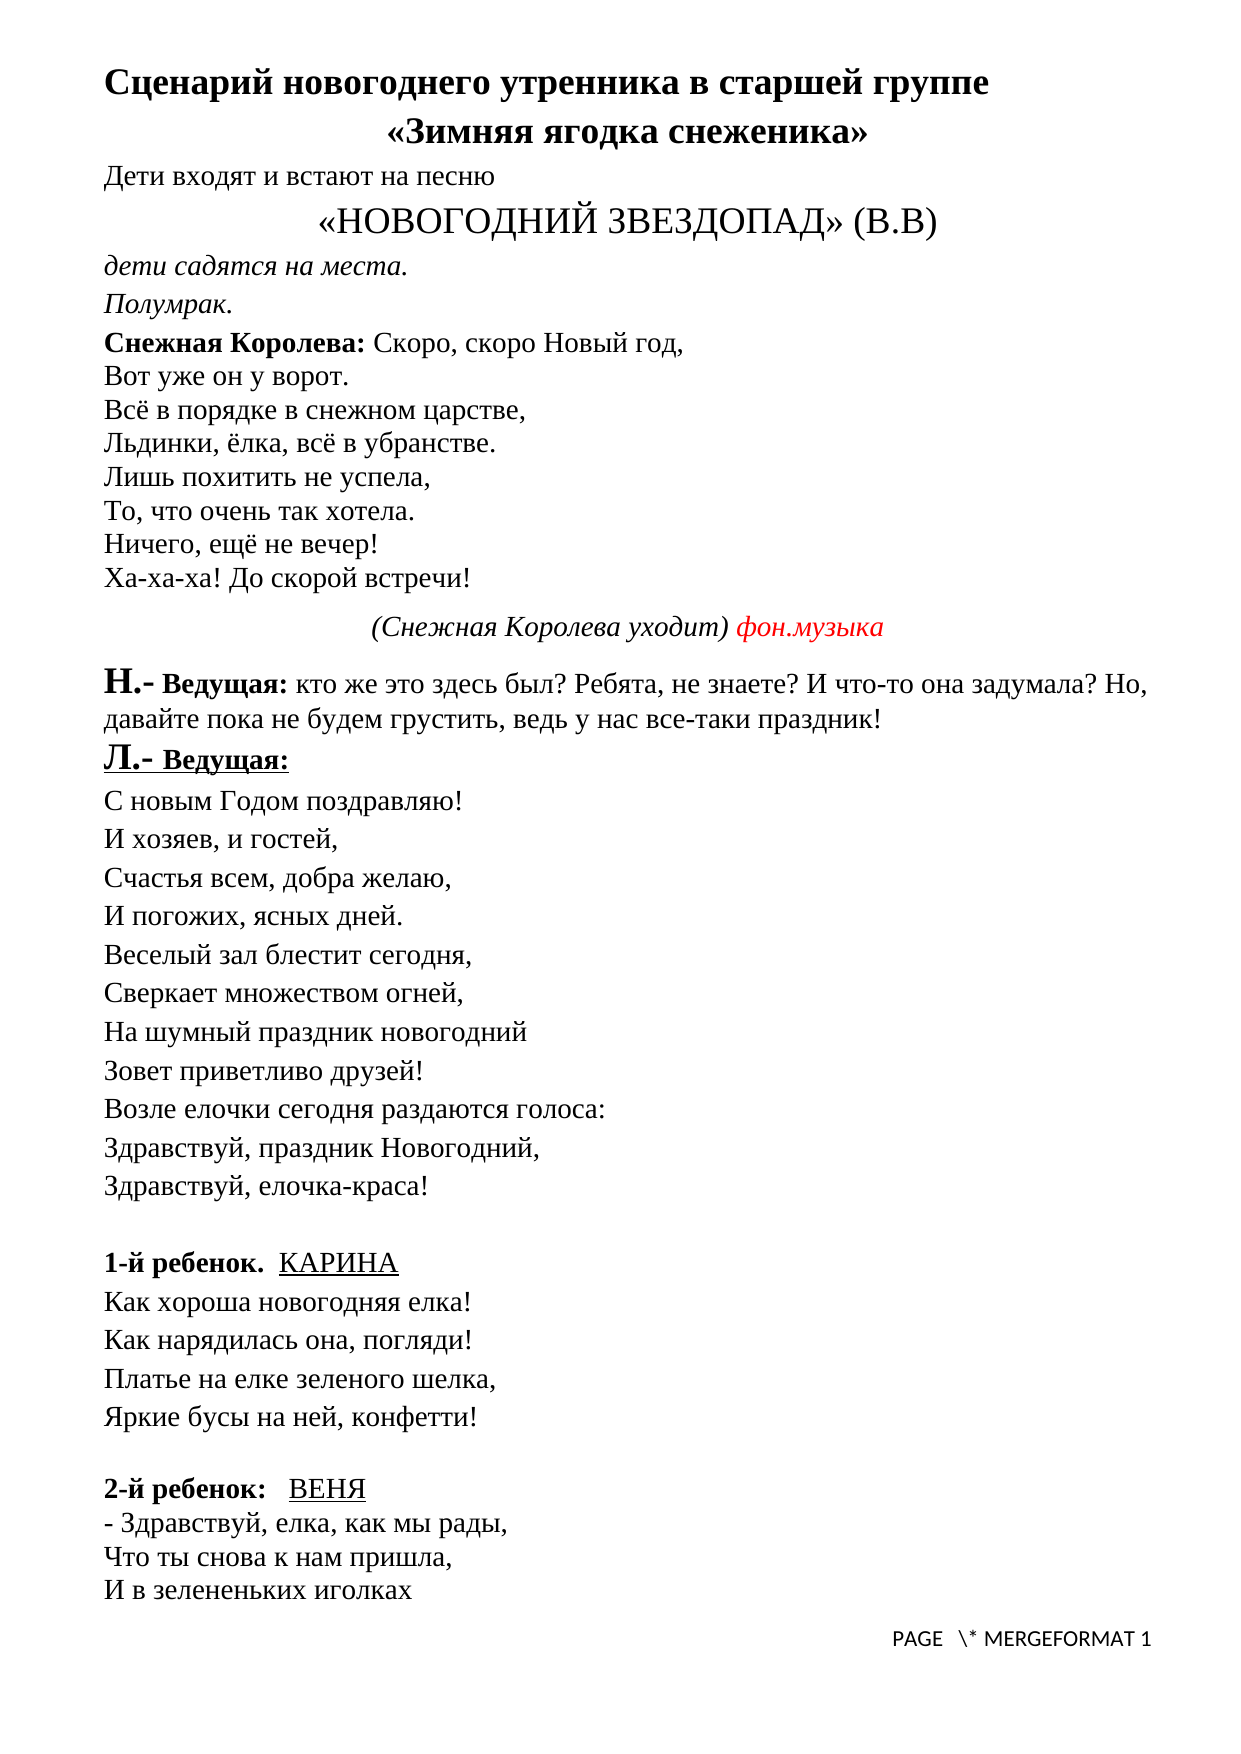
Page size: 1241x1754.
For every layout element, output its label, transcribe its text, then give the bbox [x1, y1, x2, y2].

text Зовет приветливо друзей! [103, 1053, 1152, 1086]
text Дети входят и встают на песню [103, 158, 1152, 192]
text Полумрак. [103, 286, 1152, 320]
text Сверкает множеством огней, [103, 976, 1152, 1009]
text (Снежная Королева уходит) фон.музыка [103, 609, 1152, 642]
text Как хороша новогодняя елка! [103, 1284, 1152, 1317]
text Сценарий новогоднего утренника в старшей группе [103, 59, 1152, 102]
text «Зимняя ягодка снеженика» [103, 109, 1152, 152]
text Н.- Ведущая: кто же это здесь был? Ребята, не знаете? И что-то она задумала? Но, давайте пока не будем грустить, ведь у нас все-таки праздник! [103, 658, 1152, 735]
text «НОВОГОДНИЙ ЗВЕЗДОПАД» (В.В) [103, 198, 1152, 241]
text Как нарядилась она, погляди! [103, 1322, 1152, 1356]
text Яркие бусы на ней, конфетти! [103, 1399, 1152, 1433]
text Л.- Ведущая: С новым Годом поздравляю! И хозяев, и гостей, Счастья всем, добра желаю, И погожих, ясных дней. Веселый зал блестит сегодня, [103, 735, 1152, 971]
text дети садятся на места. [103, 248, 1152, 281]
text 1-й ребенок. КАРИНА [103, 1245, 1152, 1279]
text Платье на елке зеленого шелка, [103, 1361, 1152, 1394]
text Здравствуй, праздник Новогодний, [103, 1130, 1152, 1163]
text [103, 1472, 1152, 1606]
text Возле елочки сегодня раздаются голоса: [103, 1091, 1152, 1125]
text Снежная Королева: Скоро, скоро Новый год, Вот уже он у ворот. Всё в порядке в снежном царстве, Льдинки, ёлка, всё в убранстве. Лишь похитить не успела, То, что очень так хотела. Ничего, ещё не вечер! Ха-ха-ха! До скорой встречи! [103, 325, 1152, 593]
text Здравствуй, елочка-краса! [103, 1168, 1152, 1202]
text На шумный праздник новогодний [103, 1014, 1152, 1048]
